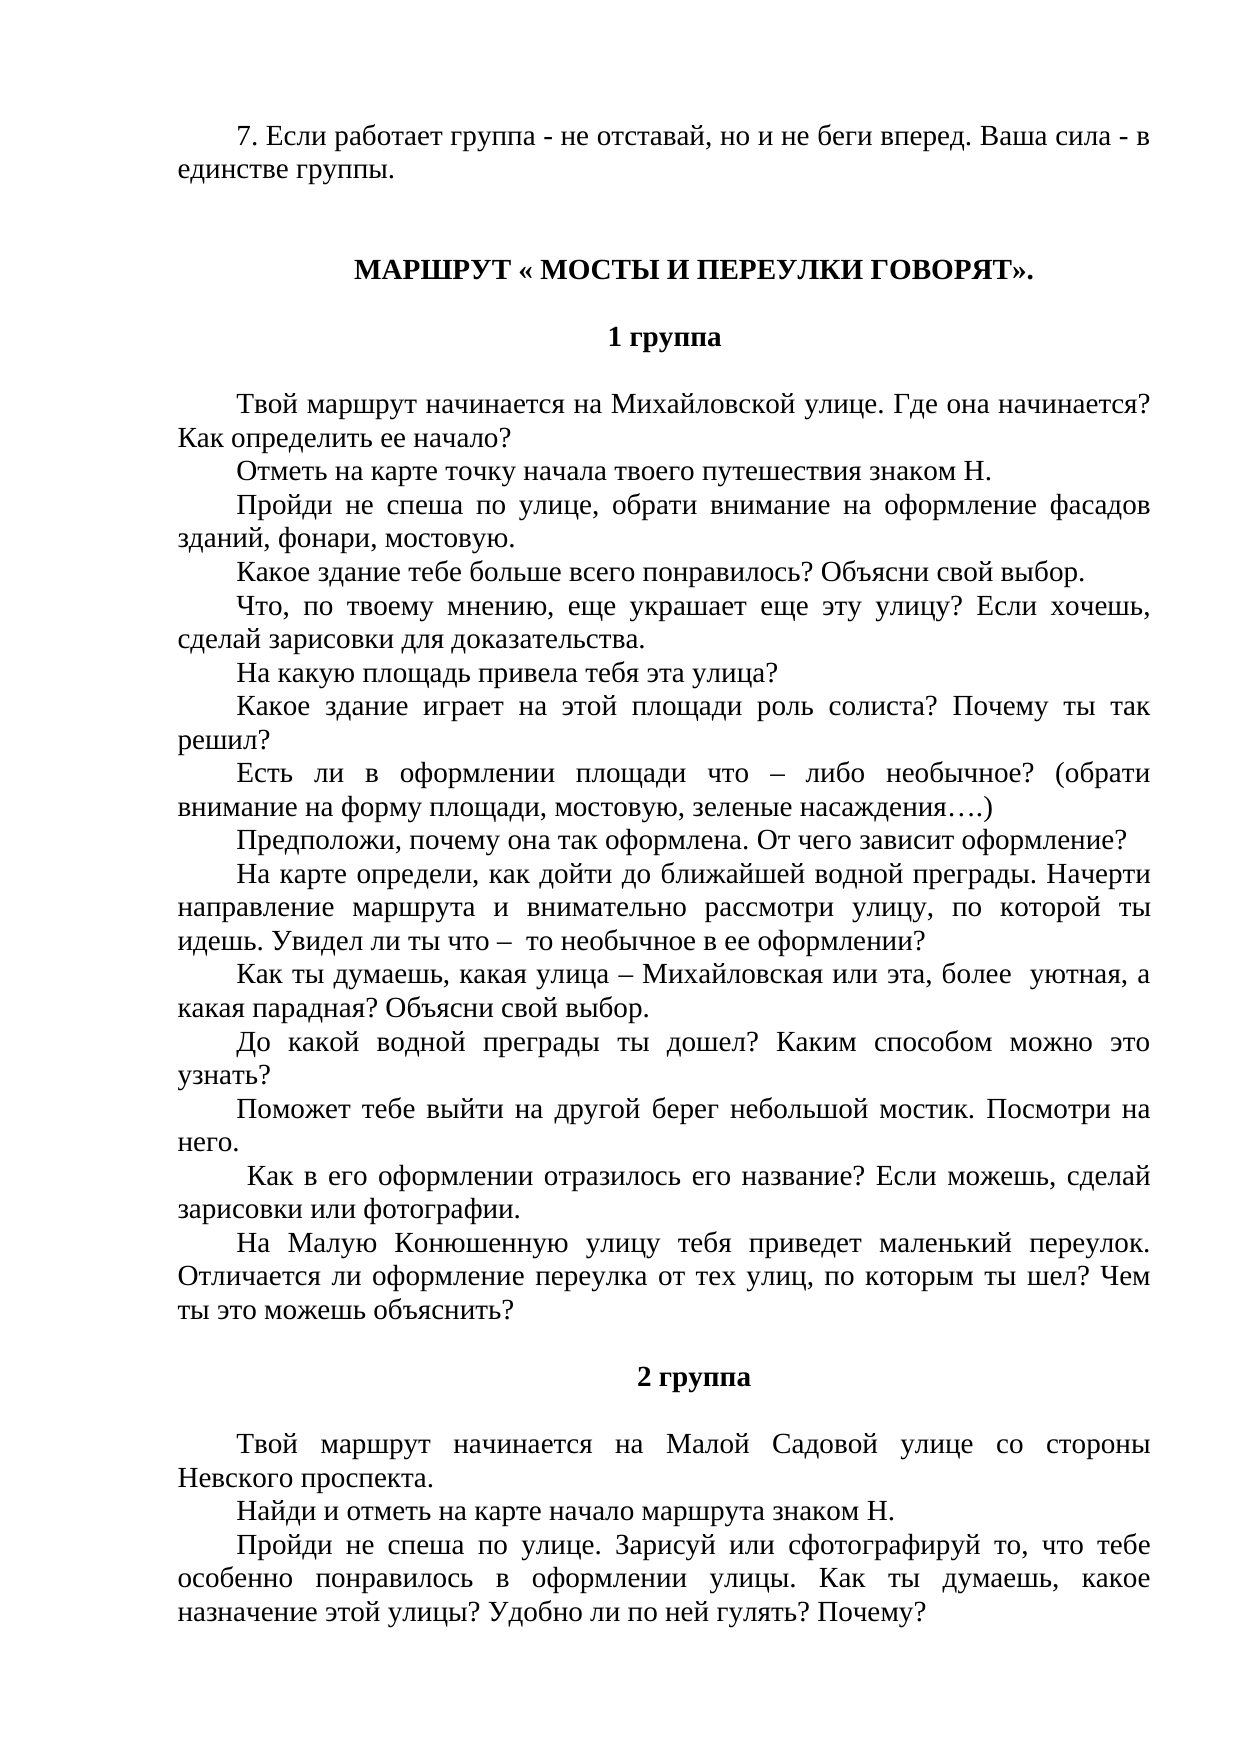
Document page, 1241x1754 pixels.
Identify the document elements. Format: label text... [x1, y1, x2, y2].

text Что, по твоему мнению, еще украшает еще эту улицу? Если хочешь, сделай зарисовки для доказательства. [177, 588, 1152, 655]
text На Малую Конюшенную улицу тебя приведет маленький переулок. Отличается ли оформление переулка от тех улиц, по которым ты шел? Чем ты это можешь объяснить? [177, 1225, 1152, 1326]
text Отметь на карте точку начала твоего путешествия знаком Н. [177, 453, 1152, 487]
text Твой маршрут начинается на Малой Садовой улице со стороны Невского проспекта. [177, 1426, 1152, 1493]
text Какое здание играет на этой площади роль солиста? Почему ты так решил? [177, 688, 1152, 755]
text 1 группа [177, 319, 1152, 353]
text Какое здание тебе больше всего понравилось? Объясни свой выбор. [177, 554, 1152, 588]
text Как в его оформлении отразилось его название? Если можешь, сделай зарисовки или фотографии. [177, 1158, 1152, 1225]
text Есть ли в оформлении площади что – либо необычное? (обрати внимание на форму площади, мостовую, зеленые насаждения….) [177, 755, 1152, 822]
text Поможет тебе выйти на другой берег небольшой мостик. Посмотри на него. [177, 1091, 1152, 1158]
text 2 группа [177, 1359, 1152, 1393]
text Твой маршрут начинается на Михайловской улице. Где она начинается? Как определить ее начало? [177, 386, 1152, 453]
subtitle МАРШРУТ « МОСТЫ И ПЕРЕУЛКИ ГОВОРЯТ». [177, 252, 1152, 286]
text Как ты думаешь, какая улица – Михайловская или эта, более уютная, а какая парадная? Объясни свой выбор. [177, 957, 1152, 1024]
text На карте определи, как дойти до ближайшей водной преграды. Начерти направление маршрута и внимательно рассмотри улицу, по которой ты идешь. Увидел ли ты что – то необычное в ее оформлении? [177, 856, 1152, 957]
text Найди и отметь на карте начало маршрута знаком Н. [177, 1493, 1152, 1527]
text Пройди не спеша по улице. Зарисуй или сфотографируй то, что тебе особенно понравилось в оформлении улицы. Как ты думаешь, какое назначение этой улицы? Удобно ли по ней гулять? Почему? [177, 1527, 1152, 1627]
text Предположи, почему она так оформлена. От чего зависит оформление? [177, 822, 1152, 856]
text 7. Если работает группа - не отставай, но и не беги вперед. Ваша сила - в единстве группы. [177, 118, 1152, 185]
text До какой водной преграды ты дошел? Каким способом можно это узнать? [177, 1024, 1152, 1091]
text На какую площадь привела тебя эта улица? [177, 655, 1152, 688]
text Пройди не спеша по улице, обрати внимание на оформление фасадов зданий, фонари, мостовую. [177, 487, 1152, 554]
